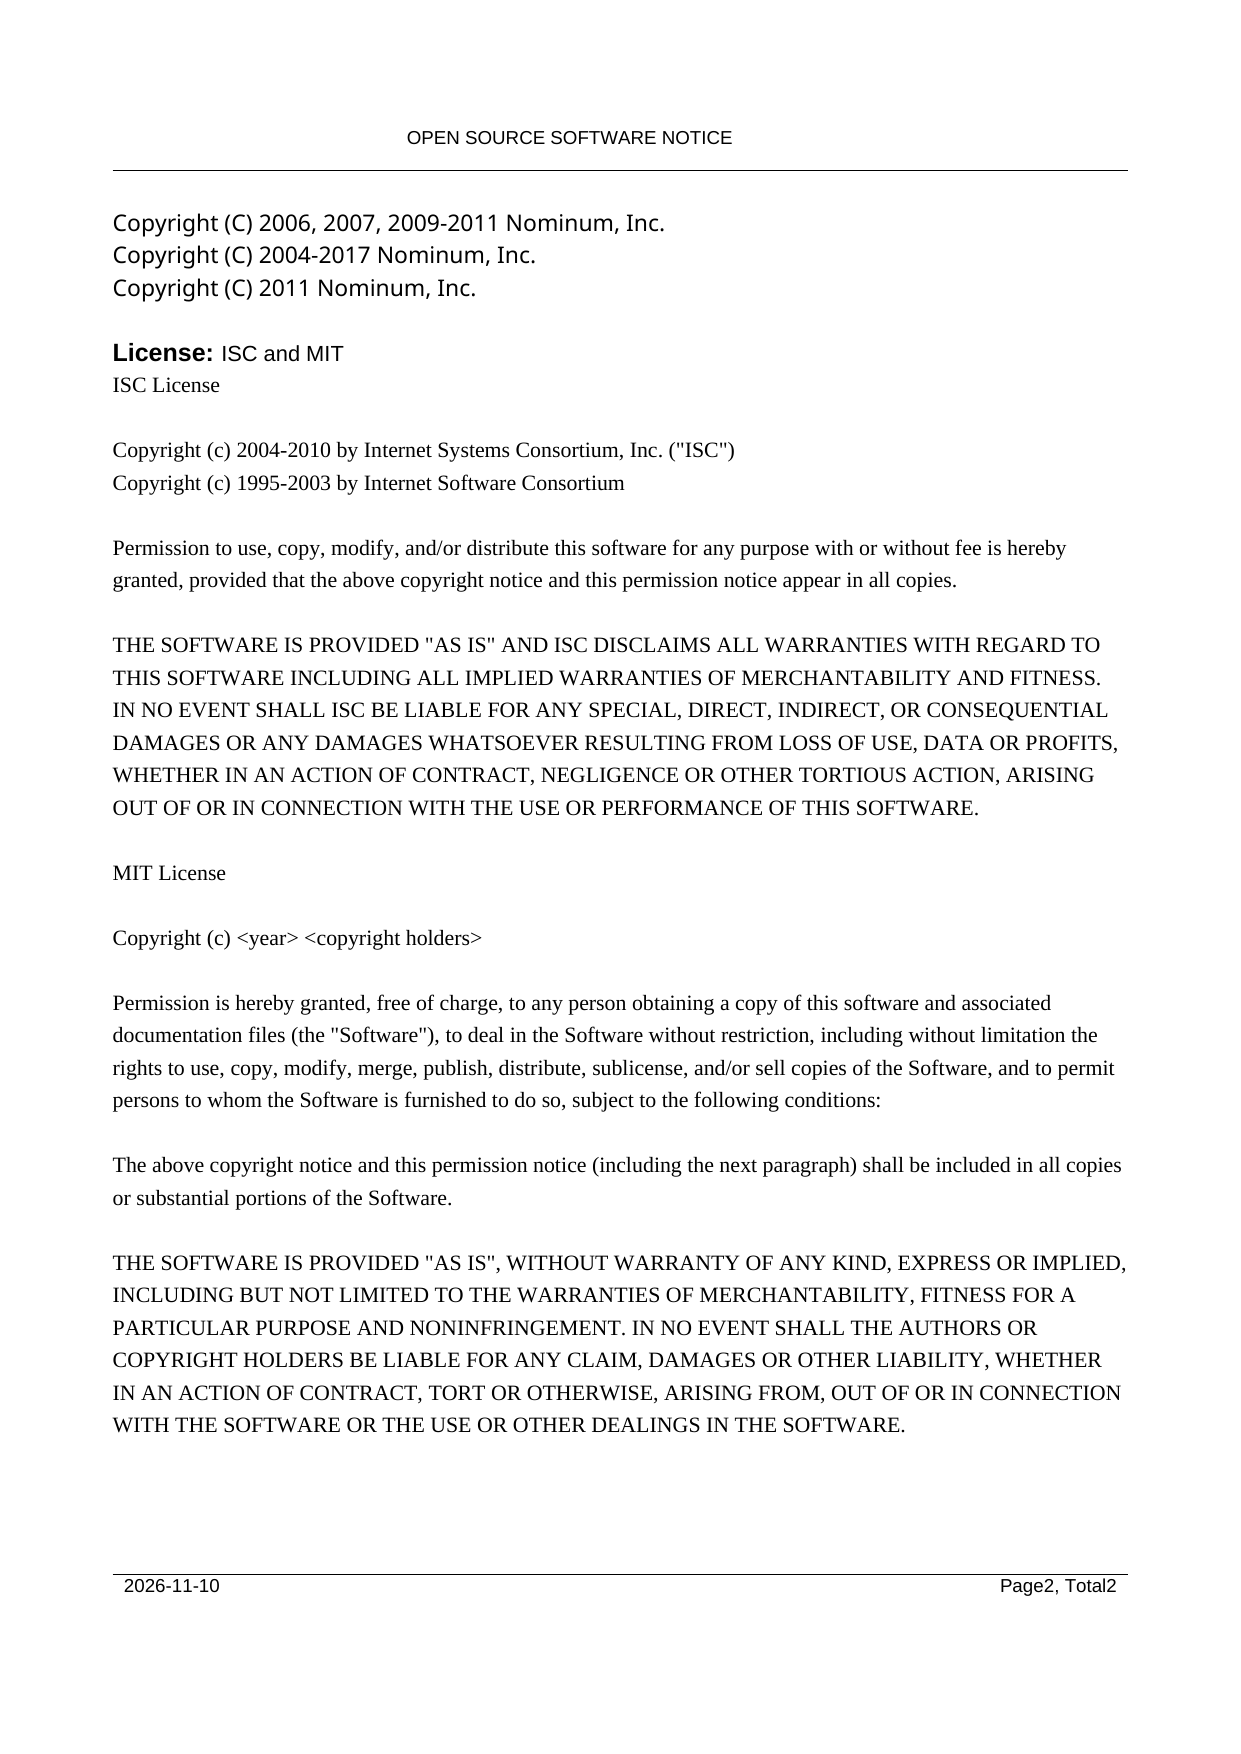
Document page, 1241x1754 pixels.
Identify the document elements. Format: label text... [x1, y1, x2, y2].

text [112, 206, 1128, 336]
text ISC License Copyright (c) 2004-2010 by Internet Systems Consortium, Inc. ("ISC") Copyright (c) 1995-2003 by Internet Software Consortium Permission to use, copy, modify, and/or distribute this software for any purpose with or without fee is hereby granted, provided that the above copyright notice and this permission notice appear in all copies. THE SOFTWARE IS PROVIDED "AS IS" AND ISC DISCLAIMS ALL WARRANTIES WITH REGARD TO THIS SOFTWARE INCLUDING ALL IMPLIED WARRANTIES OF MERCHANTABILITY AND FITNESS. IN NO EVENT SHALL ISC BE LIABLE FOR ANY SPECIAL, DIRECT, INDIRECT, OR CONSEQUENTIAL DAMAGES OR ANY DAMAGES WHATSOEVER RESULTING FROM LOSS OF USE, DATA OR PROFITS, WHETHER IN AN ACTION OF CONTRACT, NEGLIGENCE OR OTHER TORTIOUS ACTION, ARISING OUT OF OR IN CONNECTION WITH THE USE OR PERFORMANCE OF THIS SOFTWARE. MIT License Copyright (c) <year> <copyright holders> Permission is hereby granted, free of charge, to any person obtaining a copy of this software and associated documentation files (the "Software"), to deal in the Software without restriction, including without limitation the rights to use, copy, modify, merge, publish, distribute, sublicense, and/or sell copies of the Software, and to permit persons to whom the Software is furnished to do so, subject to the following conditions: The above copyright notice and this permission notice (including the next paragraph) shall be included in all copies or substantial portions of the Software. THE SOFTWARE IS PROVIDED "AS IS", WITHOUT WARRANTY OF ANY KIND, EXPRESS OR IMPLIED, INCLUDING BUT NOT LIMITED TO THE WARRANTIES OF MERCHANTABILITY, FITNESS FOR A PARTICULAR PURPOSE AND NONINFRINGEMENT. IN NO EVENT SHALL THE AUTHORS OR COPYRIGHT HOLDERS BE LIABLE FOR ANY CLAIM, DAMAGES OR OTHER LIABILITY, WHETHER IN AN ACTION OF CONTRACT, TORT OR OTHERWISE, ARISING FROM, OUT OF OR IN CONNECTION WITH THE SOFTWARE OR THE USE OR OTHER DEALINGS IN THE SOFTWARE. [112, 369, 1128, 1441]
text License: ISC and MIT [112, 336, 1128, 369]
